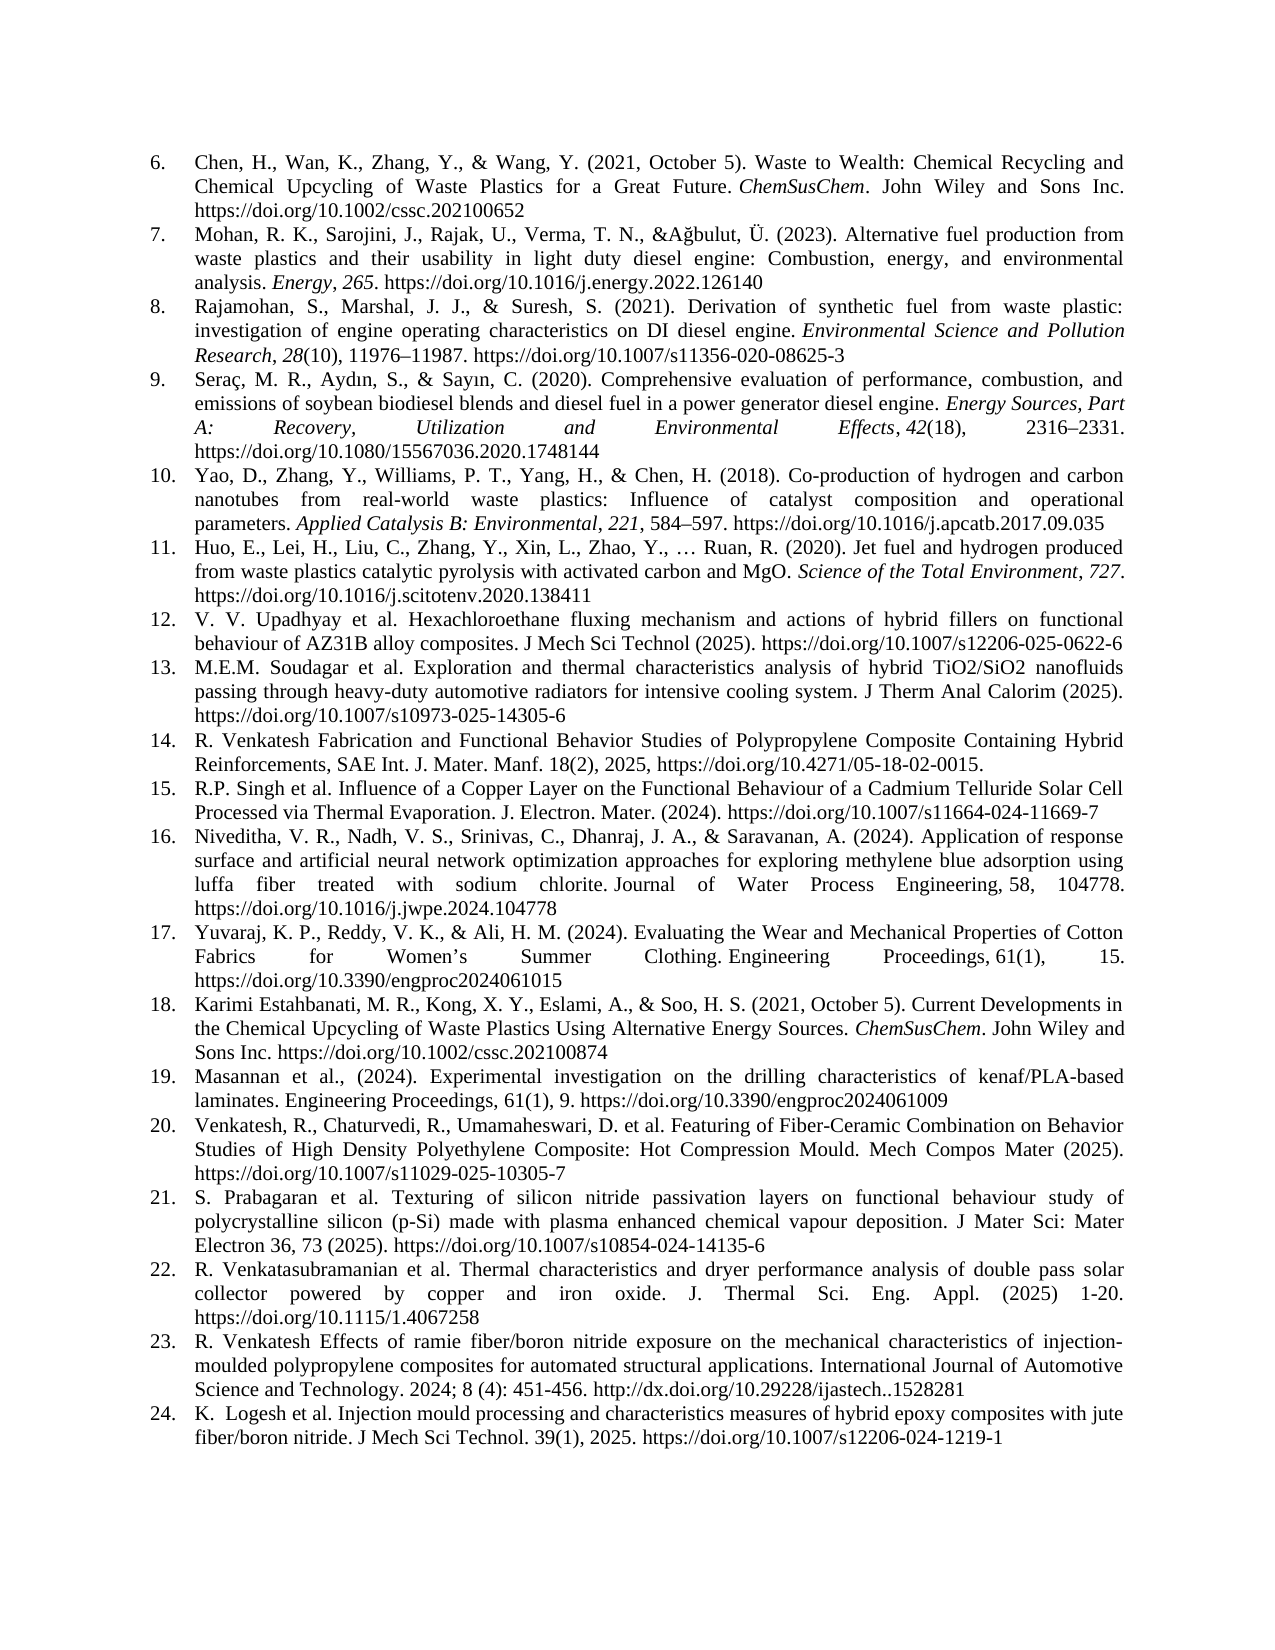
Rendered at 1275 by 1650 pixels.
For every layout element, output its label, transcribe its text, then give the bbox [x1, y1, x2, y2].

text Yuvaraj, K. P., Reddy, V. K., & Ali, H. M. (2024). Evaluating the Wear and Mechanical Properties of Cotton Fabrics for Women’s Summer Clothing. Engineering Proceedings, 61(1), 15. https://doi.org/10.3390/engproc2024061015 [150, 920, 1125, 992]
text R. Venkatesh Effects of ramie fiber/boron nitride exposure on the mechanical characteristics of injection-moulded polypropylene composites for automated structural applications. International Journal of Automotive Science and Technology. 2024; 8 (4): 451-456. http://dx.doi.org/10.29228/ijastech..1528281 [150, 1329, 1125, 1401]
text S. Prabagaran et al. Texturing of silicon nitride passivation layers on functional behaviour study of polycrystalline silicon (p-Si) made with plasma enhanced chemical vapour deposition. J Mater Sci: Mater Electron 36, 73 (2025). https://doi.org/10.1007/s10854-024-14135-6 [150, 1185, 1125, 1257]
text Rajamohan, S., Marshal, J. J., & Suresh, S. (2021). Derivation of synthetic fuel from waste plastic: investigation of engine operating characteristics on DI diesel engine. Environmental Science and Pollution Research, 28(10), 11976–11987. https://doi.org/10.1007/s11356-020-08625-3 [150, 294, 1125, 367]
text R.P. Singh et al. Influence of a Copper Layer on the Functional Behaviour of a Cadmium Telluride Solar Cell Processed via Thermal Evaporation. J. Electron. Mater. (2024). https://doi.org/10.1007/s11664-024-11669-7 [150, 776, 1125, 824]
text Venkatesh, R., Chaturvedi, R., Umamaheswari, D. et al. Featuring of Fiber-Ceramic Combination on Behavior Studies of High Density Polyethylene Composite: Hot Compression Mould. Mech Compos Mater (2025). https://doi.org/10.1007/s11029-025-10305-7 [150, 1112, 1125, 1185]
text V. V. Upadhyay et al. Hexachloroethane fluxing mechanism and actions of hybrid fillers on functional behaviour of AZ31B alloy composites. J Mech Sci Technol (2025). https://doi.org/10.1007/s12206-025-0622-6 [150, 607, 1125, 655]
text Mohan, R. K., Sarojini, J., Rajak, U., Verma, T. N., &Ağbulut, Ü. (2023). Alternative fuel production from waste plastics and their usability in light duty diesel engine: Combustion, energy, and environmental analysis. Energy, 265. https://doi.org/10.1016/j.energy.2022.126140 [150, 222, 1125, 294]
text Huo, E., Lei, H., Liu, C., Zhang, Y., Xin, L., Zhao, Y., … Ruan, R. (2020). Jet fuel and hydrogen produced from waste plastics catalytic pyrolysis with activated carbon and MgO. Science of the Total Environment, 727. https://doi.org/10.1016/j.scitotenv.2020.138411 [150, 535, 1125, 607]
text Karimi Estahbanati, M. R., Kong, X. Y., Eslami, A., & Soo, H. S. (2021, October 5). Current Developments in the Chemical Upcycling of Waste Plastics Using Alternative Energy Sources. ChemSusChem. John Wiley and Sons Inc. https://doi.org/10.1002/cssc.202100874 [150, 992, 1125, 1064]
text M.E.M. Soudagar et al. Exploration and thermal characteristics analysis of hybrid TiO2/SiO2 nanofluids passing through heavy-duty automotive radiators for intensive cooling system. J Therm Anal Calorim (2025). https://doi.org/10.1007/s10973-025-14305-6 [150, 655, 1125, 727]
text Yao, D., Zhang, Y., Williams, P. T., Yang, H., & Chen, H. (2018). Co-production of hydrogen and carbon nanotubes from real-world waste plastics: Influence of catalyst composition and operational parameters. Applied Catalysis B: Environmental, 221, 584–597. https://doi.org/10.1016/j.apcatb.2017.09.035 [150, 463, 1125, 535]
text Niveditha, V. R., Nadh, V. S., Srinivas, C., Dhanraj, J. A., & Saravanan, A. (2024). Application of response surface and artificial neural network optimization approaches for exploring methylene blue adsorption using luffa fiber treated with sodium chlorite. Journal of Water Process Engineering, 58, 104778. https://doi.org/10.1016/j.jwpe.2024.104778 [150, 824, 1125, 920]
text Seraç, M. R., Aydın, S., & Sayın, C. (2020). Comprehensive evaluation of performance, combustion, and emissions of soybean biodiesel blends and diesel fuel in a power generator diesel engine. Energy Sources, Part A: Recovery, Utilization and Environmental Effects, 42(18), 2316–2331. https://doi.org/10.1080/15567036.2020.1748144 [150, 367, 1125, 463]
text Masannan et al., (2024). Experimental investigation on the drilling characteristics of kenaf/PLA-based laminates. Engineering Proceedings, 61(1), 9. https://doi.org/10.3390/engproc2024061009 [150, 1064, 1125, 1112]
text R. Venkatasubramanian et al. Thermal characteristics and dryer performance analysis of double pass solar collector powered by copper and iron oxide. J. Thermal Sci. Eng. Appl. (2025) 1-20. https://doi.org/10.1115/1.4067258 [150, 1257, 1125, 1329]
text K. Logesh et al. Injection mould processing and characteristics measures of hybrid epoxy composites with jute fiber/boron nitride. J Mech Sci Technol. 39(1), 2025. https://doi.org/10.1007/s12206-024-1219-1 [150, 1401, 1125, 1449]
text R. Venkatesh Fabrication and Functional Behavior Studies of Polypropylene Composite Containing Hybrid Reinforcements, SAE Int. J. Mater. Manf. 18(2), 2025, https://doi.org/10.4271/05-18-02-0015. [150, 727, 1125, 776]
text Chen, H., Wan, K., Zhang, Y., & Wang, Y. (2021, October 5). Waste to Wealth: Chemical Recycling and Chemical Upcycling of Waste Plastics for a Great Future. ChemSusChem. John Wiley and Sons Inc. https://doi.org/10.1002/cssc.202100652 [150, 150, 1125, 222]
